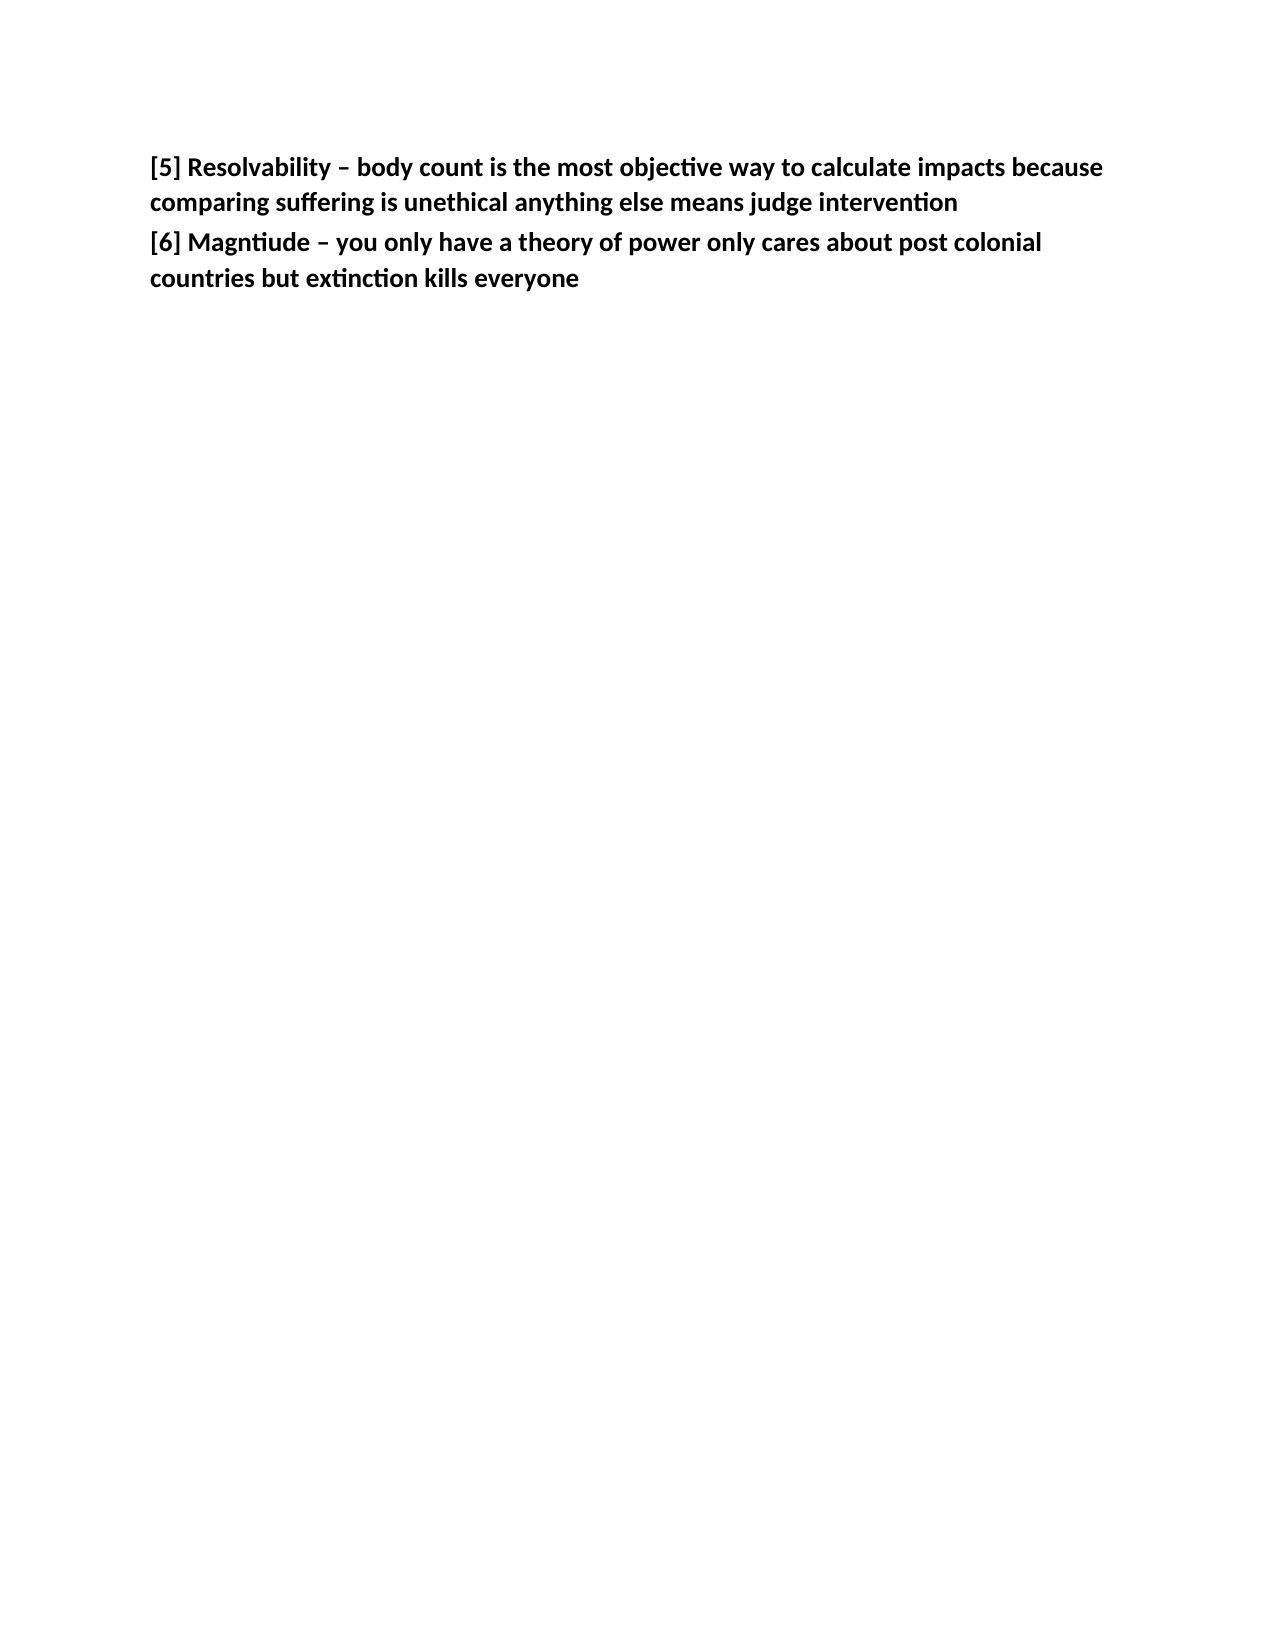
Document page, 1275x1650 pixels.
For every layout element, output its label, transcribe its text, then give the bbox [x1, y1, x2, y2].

subtitle [6] Magntiude – you only have a theory of power only cares about post colonial countries but extinction kills everyone [150, 225, 1125, 294]
subtitle [5] Resolvability – body count is the most objective way to calculate impacts because comparing suffering is unethical anything else means judge intervention [150, 150, 1125, 219]
